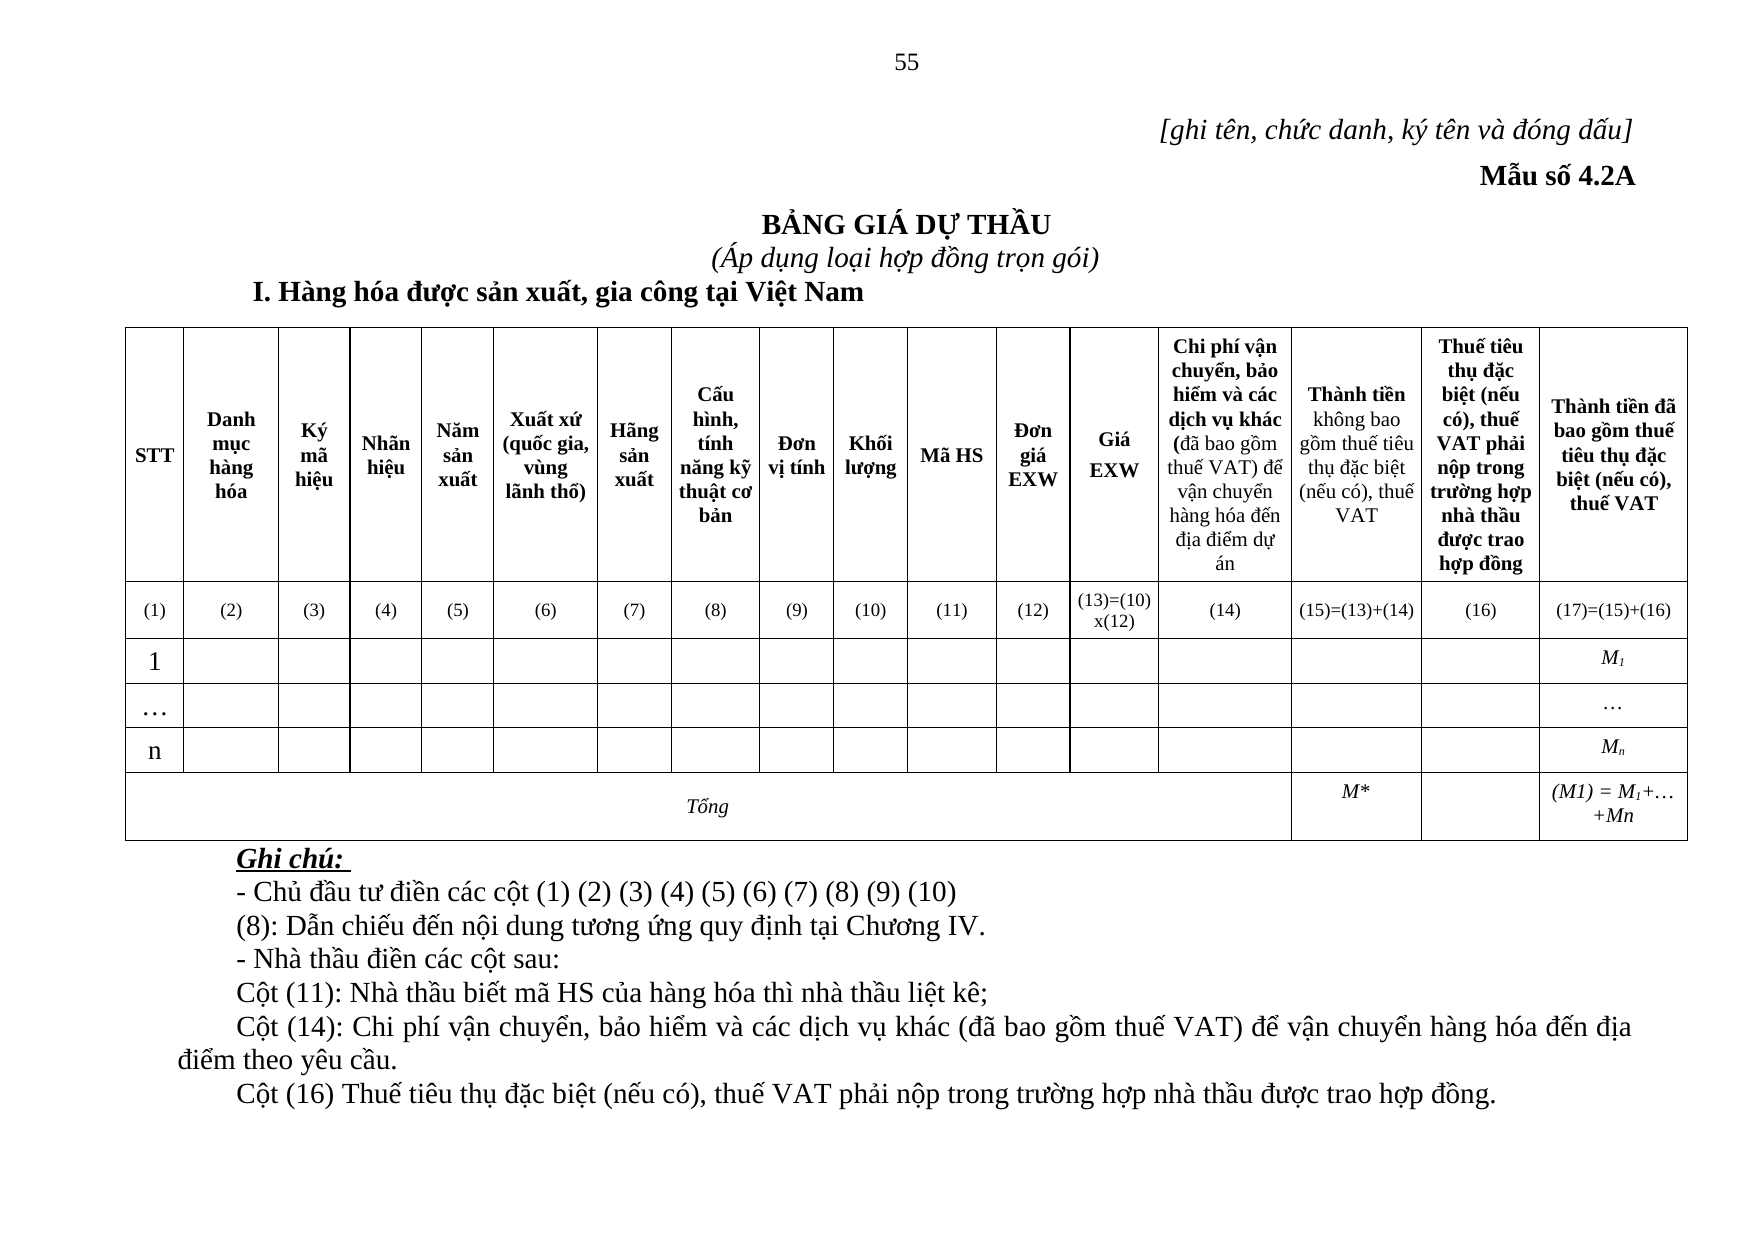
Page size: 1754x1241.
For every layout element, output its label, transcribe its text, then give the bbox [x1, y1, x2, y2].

table_cell [1292, 639, 1421, 682]
table_cell (3) [279, 582, 349, 638]
table_header Đơn vị tính [760, 328, 833, 581]
table_cell [1422, 773, 1539, 840]
table_cell [1159, 684, 1291, 727]
table_cell [494, 728, 597, 772]
table_cell [834, 728, 907, 772]
text - Nhà thầu điền các cột sau: [177, 942, 1636, 975]
table_header Cấu hình, tính năng kỹ thuật cơ bản [672, 328, 759, 581]
table_cell [997, 728, 1069, 772]
table_header Xuất xứ (quốc gia, vùng lãnh thổ) [494, 328, 597, 581]
table_cell [1292, 684, 1421, 727]
table_cell [351, 684, 421, 727]
table_cell [834, 639, 907, 682]
table_cell [598, 639, 671, 682]
table_cell n [126, 728, 183, 772]
table_cell [1422, 684, 1539, 727]
table_header Thuế tiêu thụ đặc biệt (nếu có), thuế VAT phải nộp trong trường hợp nhà thầu được trao hợp đồng [1422, 328, 1539, 581]
table_cell (15)=(13)+(14) [1292, 582, 1421, 638]
table_cell (5) [422, 582, 493, 638]
table_cell [184, 728, 278, 772]
table_cell Tổng [126, 773, 1291, 840]
table_header Nhãn hiệu [351, 328, 421, 581]
table_cell (2) [184, 582, 278, 638]
table_cell [997, 639, 1069, 682]
table_cell (16) [1422, 582, 1539, 638]
table_cell (9) [760, 582, 833, 638]
table_cell [494, 684, 597, 727]
text - Chủ đầu tư điền các cột (1) (2) (3) (4) (5) (6) (7) (8) (9) (10) [177, 874, 1636, 908]
table_cell [1071, 639, 1158, 682]
table_cell (6) [494, 582, 597, 638]
table_cell … [1540, 684, 1687, 727]
table_header Đơn giá EXW [997, 328, 1069, 581]
table_cell [672, 728, 759, 772]
text (Áp dụng loại hợp đồng trọn gói) [177, 241, 1636, 274]
text Cột (16) Thuế tiêu thụ đặc biệt (nếu có), thuế VAT phải nộp trong trường hợp nhà thầu được trao hợp đồng. [177, 1076, 1636, 1109]
table_cell [422, 684, 493, 727]
table_cell 1 [126, 639, 183, 682]
table_header Năm sản xuất [422, 328, 493, 581]
table_header Giá EXW [1071, 328, 1158, 581]
table_header Thành tiền đã bao gồm thuế tiêu thụ đặc biệt (nếu có), thuế VAT [1540, 328, 1687, 581]
table_cell (10) [834, 582, 907, 638]
table_cell (13)=(10)x(12) [1071, 582, 1158, 638]
text Mẫu số 4.2A [177, 158, 1636, 191]
text Cột (14): Chi phí vận chuyển, bảo hiểm và các dịch vụ khác (đã bao gồm thuế VAT) để vận chuyển hàng hóa đến địa điểm theo yêu cầu. [177, 1009, 1636, 1076]
table_cell [351, 639, 421, 682]
table_header Chi phí vận chuyển, bảo hiểm và các dịch vụ khác (đã bao gồm thuế VAT) để vận chuyển hàng hóa đến địa điểm dự án [1159, 328, 1291, 581]
table_cell … [126, 684, 183, 727]
table_cell [908, 684, 996, 727]
table_cell [1422, 728, 1539, 772]
table_header Mã HS [908, 328, 996, 581]
table_cell [184, 639, 278, 682]
table_cell [279, 728, 349, 772]
table_cell [1159, 728, 1291, 772]
table_cell (11) [908, 582, 996, 638]
table_cell [598, 684, 671, 727]
text Cột (11): Nhà thầu biết mã HS của hàng hóa thì nhà thầu liệt kê; [177, 975, 1636, 1009]
table_cell [351, 728, 421, 772]
table_cell (4) [351, 582, 421, 638]
text [ghi tên, chức danh, ký tên và đóng dấu] [620, 118, 1636, 145]
table_cell [1159, 639, 1291, 682]
table_cell [834, 684, 907, 727]
table_cell (8) [672, 582, 759, 638]
table_cell [422, 639, 493, 682]
table_cell [908, 728, 996, 772]
table_cell (12) [997, 582, 1069, 638]
table_header Ký mã hiệu [279, 328, 349, 581]
table_cell [598, 728, 671, 772]
table_cell M* [1292, 773, 1421, 840]
table_header STT [126, 328, 183, 581]
table_cell (M1) = M1+…+Mn [1540, 773, 1687, 840]
table_cell [279, 684, 349, 727]
table_cell [494, 639, 597, 682]
table_cell [1071, 684, 1158, 727]
table_cell (14) [1159, 582, 1291, 638]
table_header Hãng sản xuất [598, 328, 671, 581]
table_cell [760, 639, 833, 682]
table_cell (7) [598, 582, 671, 638]
table_cell [1422, 639, 1539, 682]
table_cell [908, 639, 996, 682]
table_header Thành tiền không bao gồm thuế tiêu thụ đặc biệt (nếu có), thuế VAT [1292, 328, 1421, 581]
table_cell [760, 728, 833, 772]
table_cell [279, 639, 349, 682]
text I. Hàng hóa được sản xuất, gia công tại Việt Nam [177, 274, 1636, 308]
table_cell (17)=(15)+(16) [1540, 582, 1687, 638]
table_cell [760, 684, 833, 727]
table_cell [672, 684, 759, 727]
table_header Danh mục hàng hóa [184, 328, 278, 581]
table_header Khối lượng [834, 328, 907, 581]
table_cell [997, 684, 1069, 727]
table_cell [184, 684, 278, 727]
table_cell [422, 728, 493, 772]
table_cell [672, 639, 759, 682]
text Ghi chú: [177, 841, 1636, 874]
text (8): Dẫn chiếu đến nội dung tương ứng quy định tại Chương IV. [177, 908, 1636, 942]
table_cell (1) [126, 582, 183, 638]
table_cell M1 [1540, 639, 1687, 682]
table_cell Mn [1540, 728, 1687, 772]
table_cell [1292, 728, 1421, 772]
table_cell [1071, 728, 1158, 772]
text BẢNG GIÁ DỰ THẦU [177, 207, 1636, 241]
